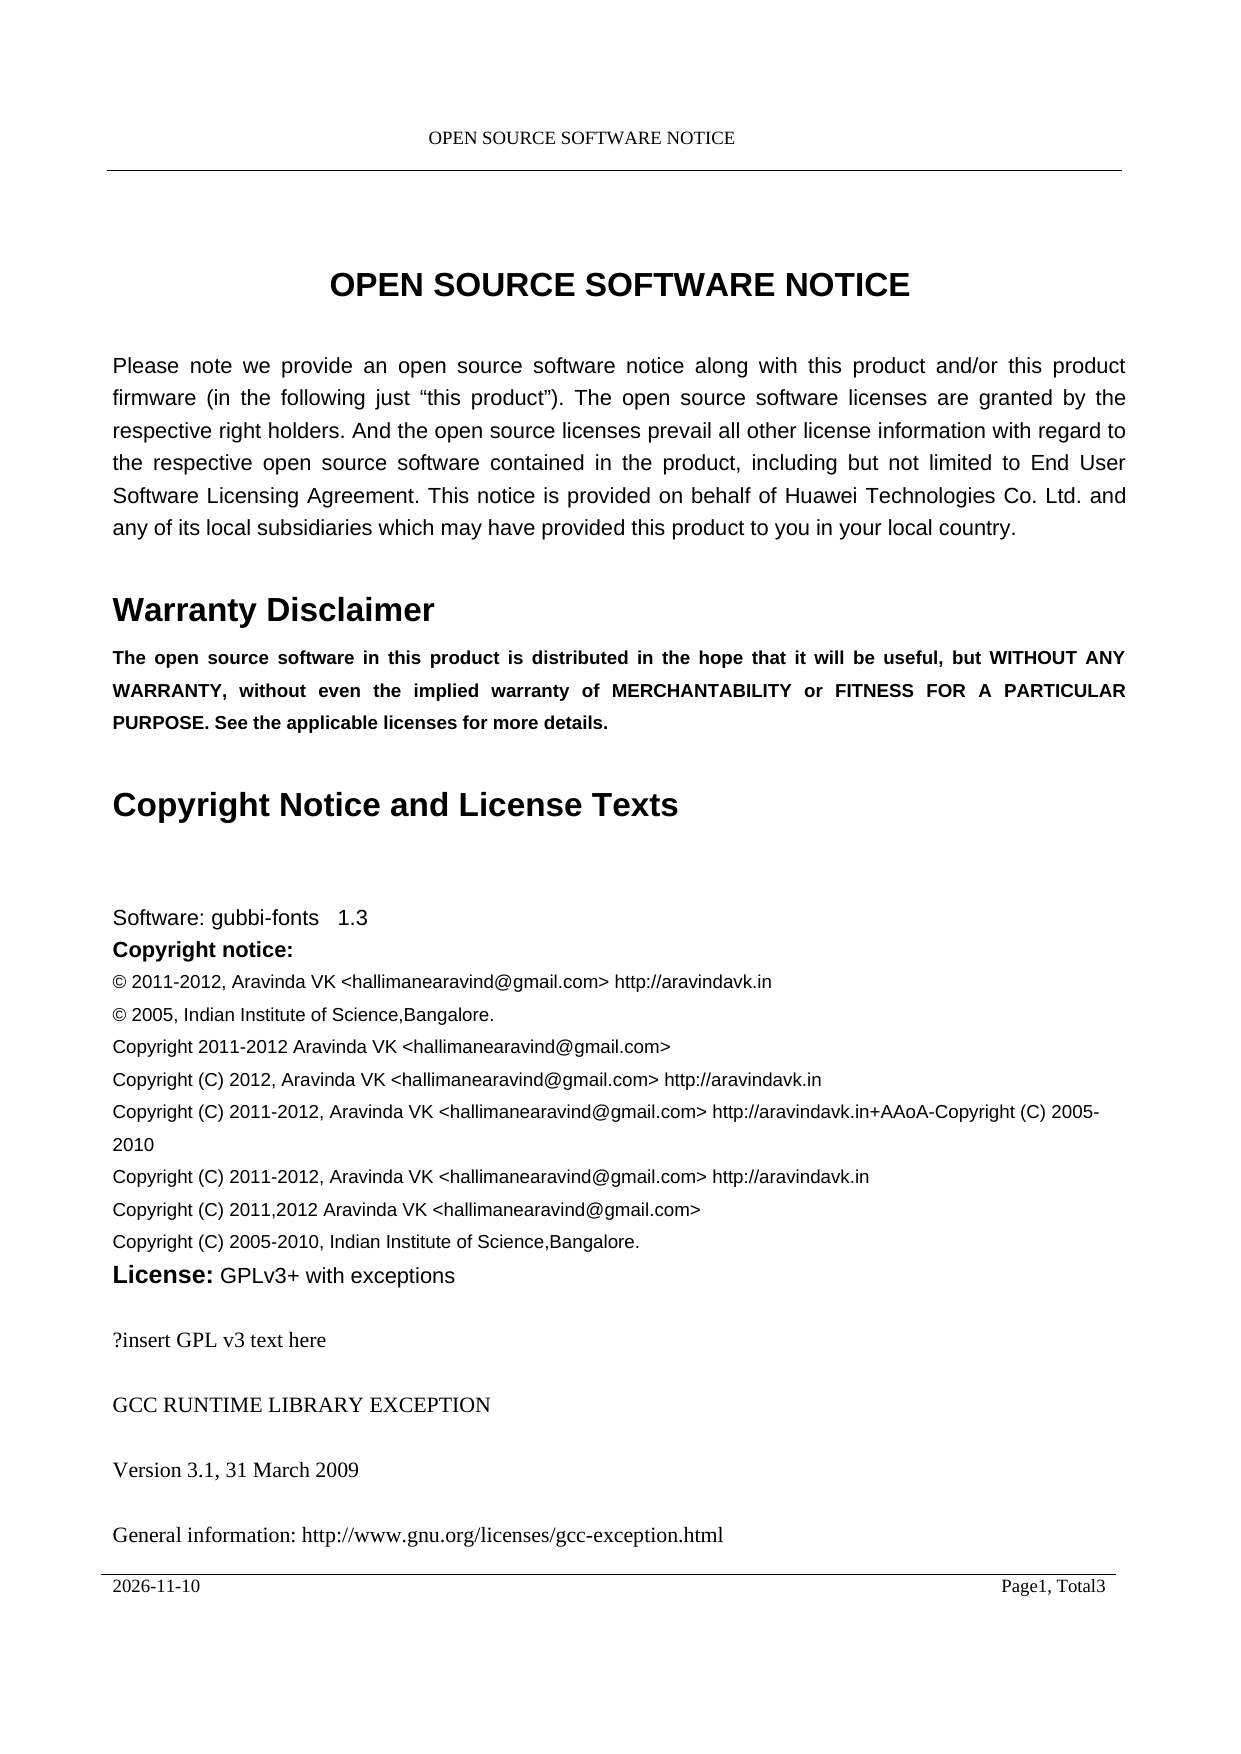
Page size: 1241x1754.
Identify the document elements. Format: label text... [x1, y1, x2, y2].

text Copyright (C) 2011,2012 Aravinda VK <hallimanearavind@gmail.com> [112, 1193, 1128, 1226]
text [112, 1258, 1128, 1551]
text © 2005, Indian Institute of Science,Bangalore. [112, 998, 1128, 1031]
text Copyright (C) 2011-2012, Aravinda VK <hallimanearavind@gmail.com> http://aravindavk.in+AAoA-Copyright (C) 2005-2010 [112, 1096, 1128, 1161]
text Copyright 2011-2012 Aravinda VK <hallimanearavind@gmail.com> [112, 1031, 1128, 1063]
text © 2011-2012, Aravinda VK <hallimanearavind@gmail.com> http://aravindavk.in [112, 966, 1128, 998]
text OPEN SOURCE SOFTWARE NOTICE [112, 251, 1128, 316]
text Copyright (C) 2005-2010, Indian Institute of Science,Bangalore. [112, 1226, 1128, 1258]
text Copyright notice: [112, 933, 1128, 966]
text Copyright (C) 2011-2012, Aravinda VK <hallimanearavind@gmail.com> http://aravindavk.in [112, 1161, 1128, 1193]
text Software: gubbi-fonts 1.3 [112, 901, 1128, 933]
text Warranty Disclaimer [112, 576, 1128, 641]
text Copyright Notice and License Texts [112, 771, 1128, 836]
text Please note we provide an open source software notice along with this product and/or this product firmware (in the following just “this product”). The open source software licenses are granted by the respective right holders. And the open source licenses prevail all other license information with regard to the respective open source software contained in the product, including but not limited to End User Software Licensing Agreement. This notice is provided on behalf of Huawei Technologies Co. Ltd. and any of its local subsidiaries which may have provided this product to you in your local country. [112, 349, 1128, 544]
text The open source software in this product is distributed in the hope that it will be useful, but WITHOUT ANY WARRANTY, without even the implied warranty of MERCHANTABILITY or FITNESS FOR A PARTICULAR PURPOSE. See the applicable licenses for more details. [112, 641, 1128, 739]
text Copyright (C) 2012, Aravinda VK <hallimanearavind@gmail.com> http://aravindavk.in [112, 1063, 1128, 1096]
